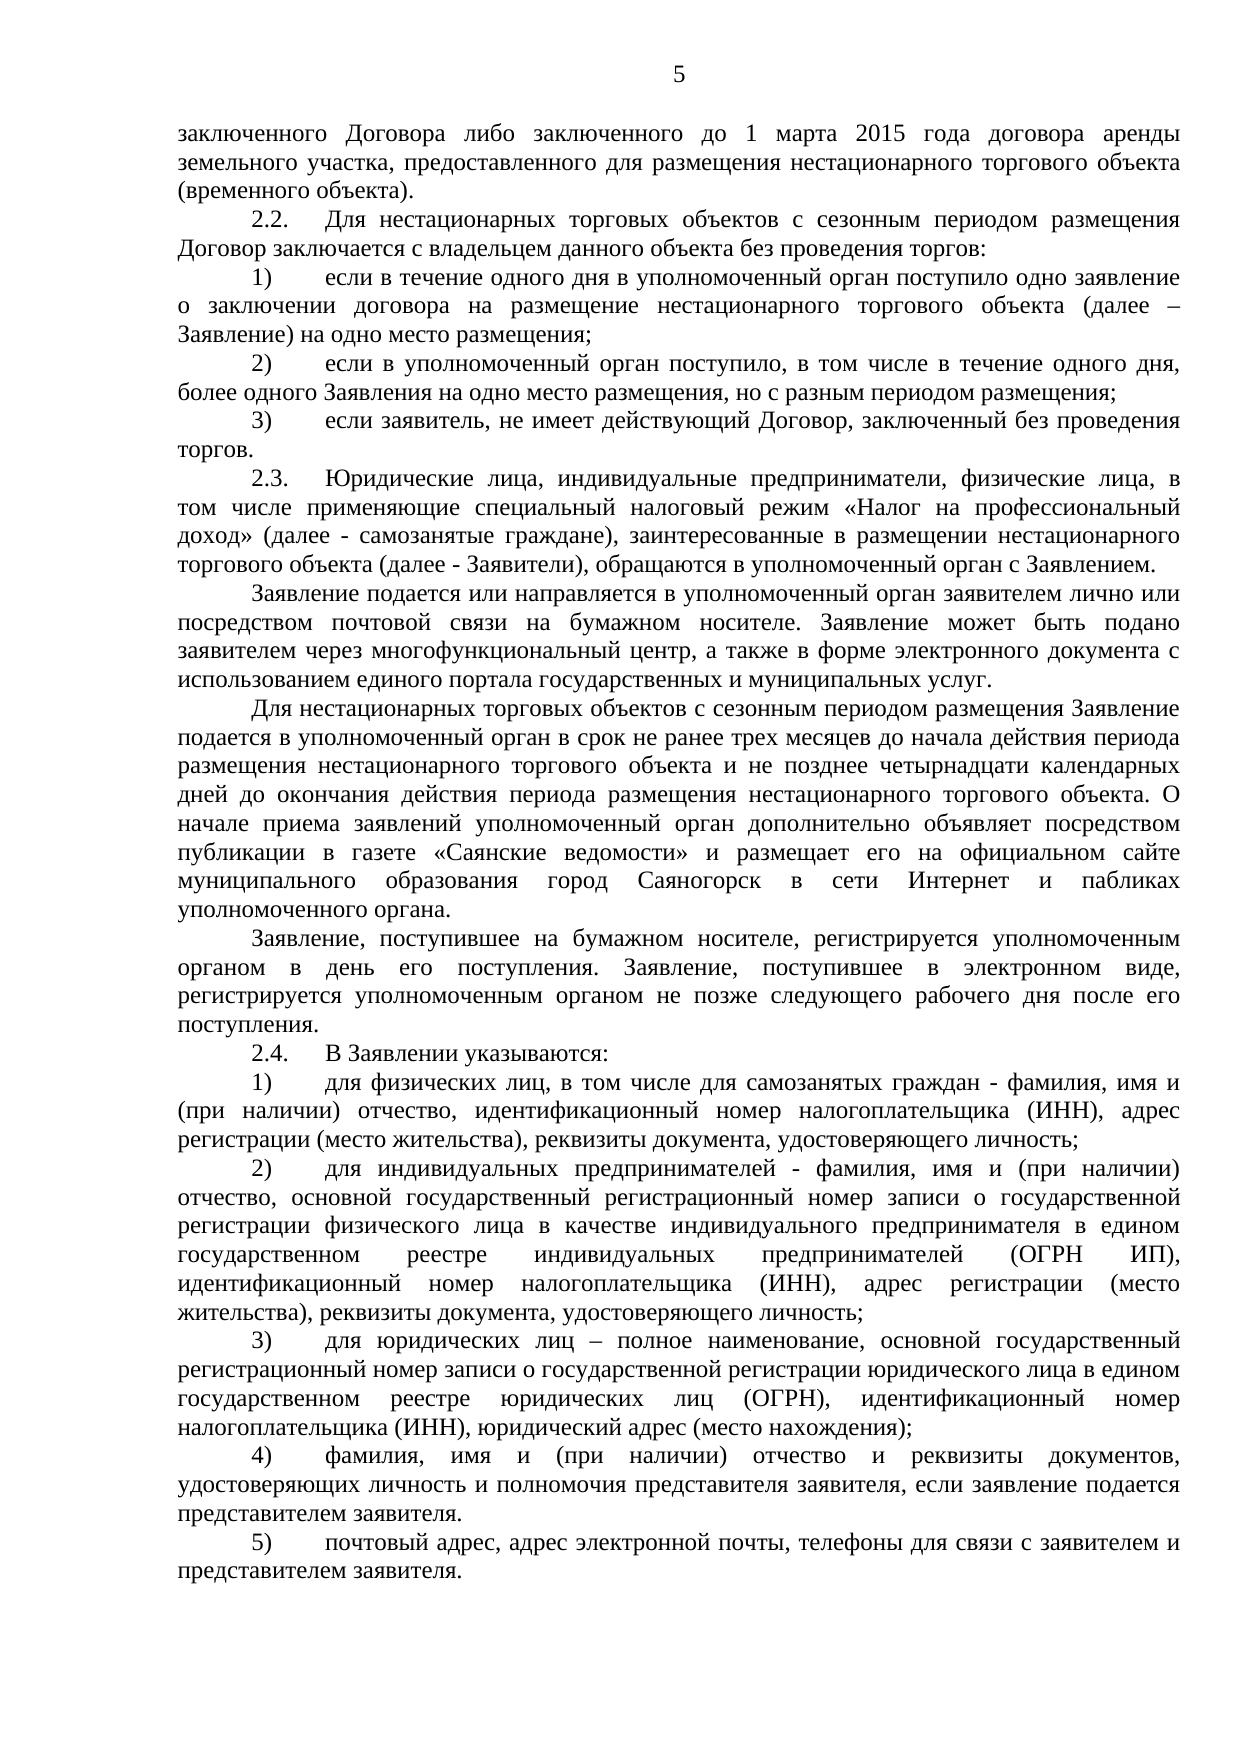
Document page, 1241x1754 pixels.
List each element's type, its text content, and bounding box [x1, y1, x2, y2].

list фамилия, имя и (при наличии) отчество и реквизиты документов, удостоверяющих личность и полномочия представителя заявителя, если заявление подается представителем заявителя. [177, 1441, 1181, 1527]
list если в уполномоченный орган поступило, в том числе в течение одного дня, более одного Заявления на одно место размещения, но с разным периодом размещения; [177, 348, 1181, 406]
text Для нестационарных торговых объектов с сезонным периодом размещения Заявление подается в уполномоченный орган в срок не ранее трех месяцев до начала действия периода размещения нестационарного торгового объекта и не позднее четырнадцати календарных дней до окончания действия периода размещения нестационарного торгового объекта. О начале приема заявлений уполномоченный орган дополнительно объявляет посредством публикации в газете «Саянские ведомости» и размещает его на официальном сайте муниципального образования город Саяногорск в сети Интернет и пабликах уполномоченного органа. [177, 693, 1181, 923]
list для индивидуальных предпринимателей - фамилия, имя и (при наличии) отчество, основной государственный регистрационный номер записи о государственной регистрации физического лица в качестве индивидуального предпринимателя в едином государственном реестре индивидуальных предпринимателей (ОГРН ИП), идентификационный номер налогоплательщика (ИНН), адрес регистрации (место жительства), реквизиты документа, удостоверяющего личность; [177, 1153, 1181, 1326]
list почтовый адрес, адрес электронной почты, телефоны для связи с заявителем и представителем заявителя. [177, 1527, 1181, 1584]
text Заявление, поступившее на бумажном носителе, регистрируется уполномоченным органом в день его поступления. Заявление, поступившее в электронном виде, регистрируется уполномоченным органом не позже следующего рабочего дня после его поступления. [177, 923, 1181, 1038]
list если заявитель, не имеет действующий Договор, заключенный без проведения торгов. [177, 406, 1181, 463]
list для физических лиц, в том числе для самозанятых граждан - фамилия, имя и (при наличии) отчество, идентификационный номер налогоплательщика (ИНН), адрес регистрации (место жительства), реквизиты документа, удостоверяющего личность; [177, 1067, 1181, 1153]
list для юридических лиц – полное наименование, основной государственный регистрационный номер записи о государственной регистрации юридического лица в едином государственном реестре юридических лиц (ОГРН), идентификационный номер налогоплательщика (ИНН), юридический адрес (место нахождения); [177, 1326, 1181, 1441]
list В Заявлении указываются: [177, 1038, 1181, 1067]
list если в течение одного дня в уполномоченный орган поступило одно заявление о заключении договора на размещение нестационарного торгового объекта (далее – Заявление) на одно место размещения; [177, 262, 1181, 348]
text Заявление подается или направляется в уполномоченный орган заявителем лично или посредством почтовой связи на бумажном носителе. Заявление может быть подано заявителем через многофункциональный центр, а также в форме электронного документа с использованием единого портала государственных и муниципальных услуг. [177, 578, 1181, 693]
list Юридические лица, индивидуальные предприниматели, физические лица, в том числе применяющие специальный налоговый режим «Налог на профессиональный доход» (далее - самозанятые граждане), заинтересованные в размещении нестационарного торгового объекта (далее - Заявители), обращаются в уполномоченный орган с Заявлением. [177, 463, 1181, 578]
list Для нестационарных торговых объектов с сезонным периодом размещения Договор заключается с владельцем данного объекта без проведения торгов: [177, 204, 1181, 262]
